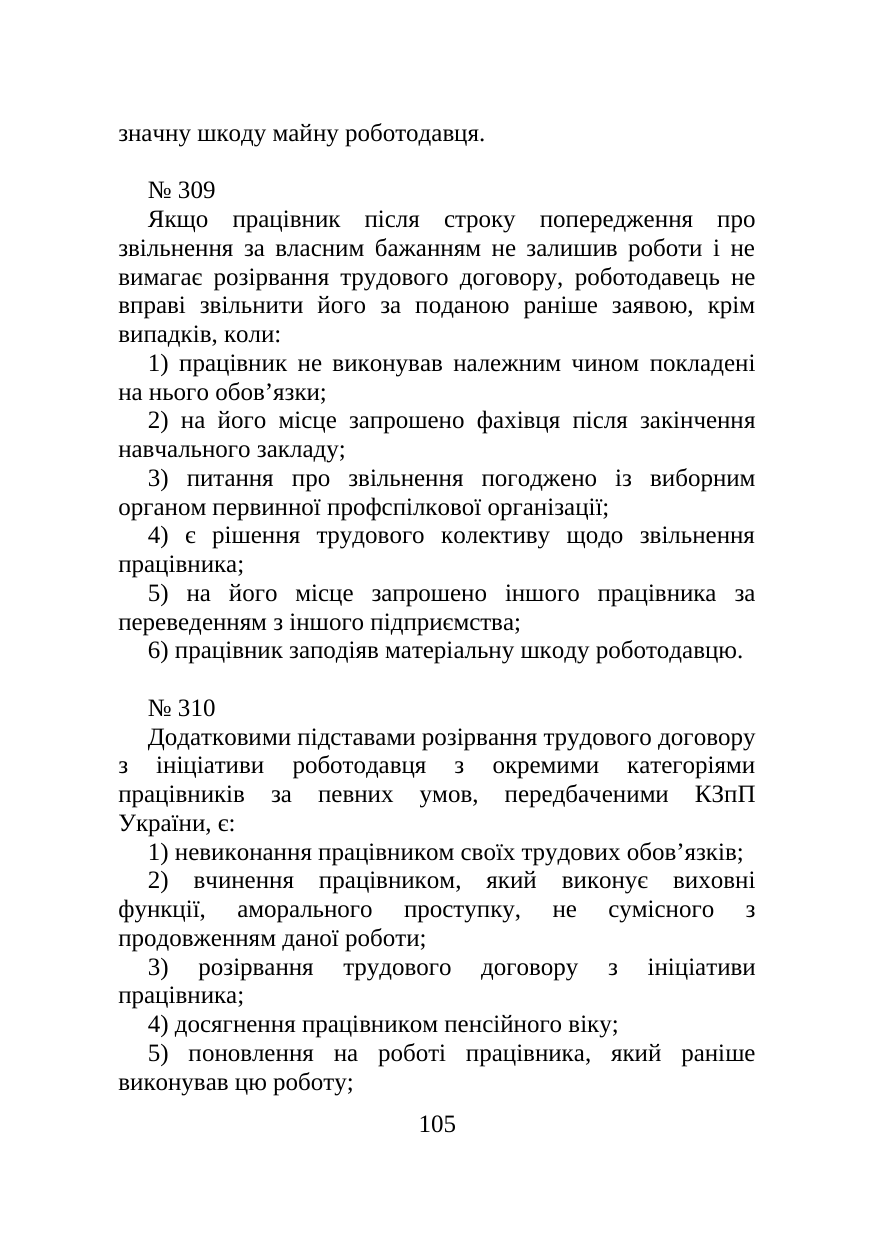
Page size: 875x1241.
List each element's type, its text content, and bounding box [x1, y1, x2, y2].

text 5) на його місце запрошено іншого працівника за переведенням з іншого підприємства; [118, 578, 756, 636]
text Додатковими підставами розірвання трудового договору з ініціативи роботодавця з окремими категоріями працівників за певних умов, передбаченими КЗпП України, є: [118, 722, 756, 837]
text 3) розірвання трудового договору з iнiцiативи працівника; [118, 952, 756, 1009]
text 2) вчинення працівником, який виконує виховні функції, аморального проступку, не сумісного з продовженням даної роботи; [118, 866, 756, 952]
text 2) на його місце запрошено фахівця після закінчення навчального закладу; [118, 406, 756, 463]
text 1) невиконання працівником своїх трудових обов’язків; [118, 837, 756, 866]
text 1) працівник не виконував належним чином покладені на нього обов’язки; [118, 348, 756, 406]
text 6) працівник заподіяв матеріальну шкоду роботодавцю. [118, 636, 756, 664]
text Якщо працівник після строку попередження про звільнення за власним бажанням не залишив роботи і не вимагає розірвання трудового договору, роботодавець не вправі звільнити його за поданою раніше заявою, крім випадків, коли: [118, 204, 756, 348]
text № 309 [118, 176, 756, 204]
text № 310 [118, 693, 756, 722]
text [118, 118, 756, 147]
text 5) поновлення на роботі працівника, який раніше виконував цю роботу; [118, 1038, 756, 1096]
text 4) є рішення трудового колективу щодо звільнення працівника; [118, 521, 756, 578]
text 4) досягнення працівником пенсійного віку; [118, 1009, 756, 1038]
text 3) питання про звільнення погоджено із виборним органом первинної профспілкової організації; [118, 463, 756, 521]
